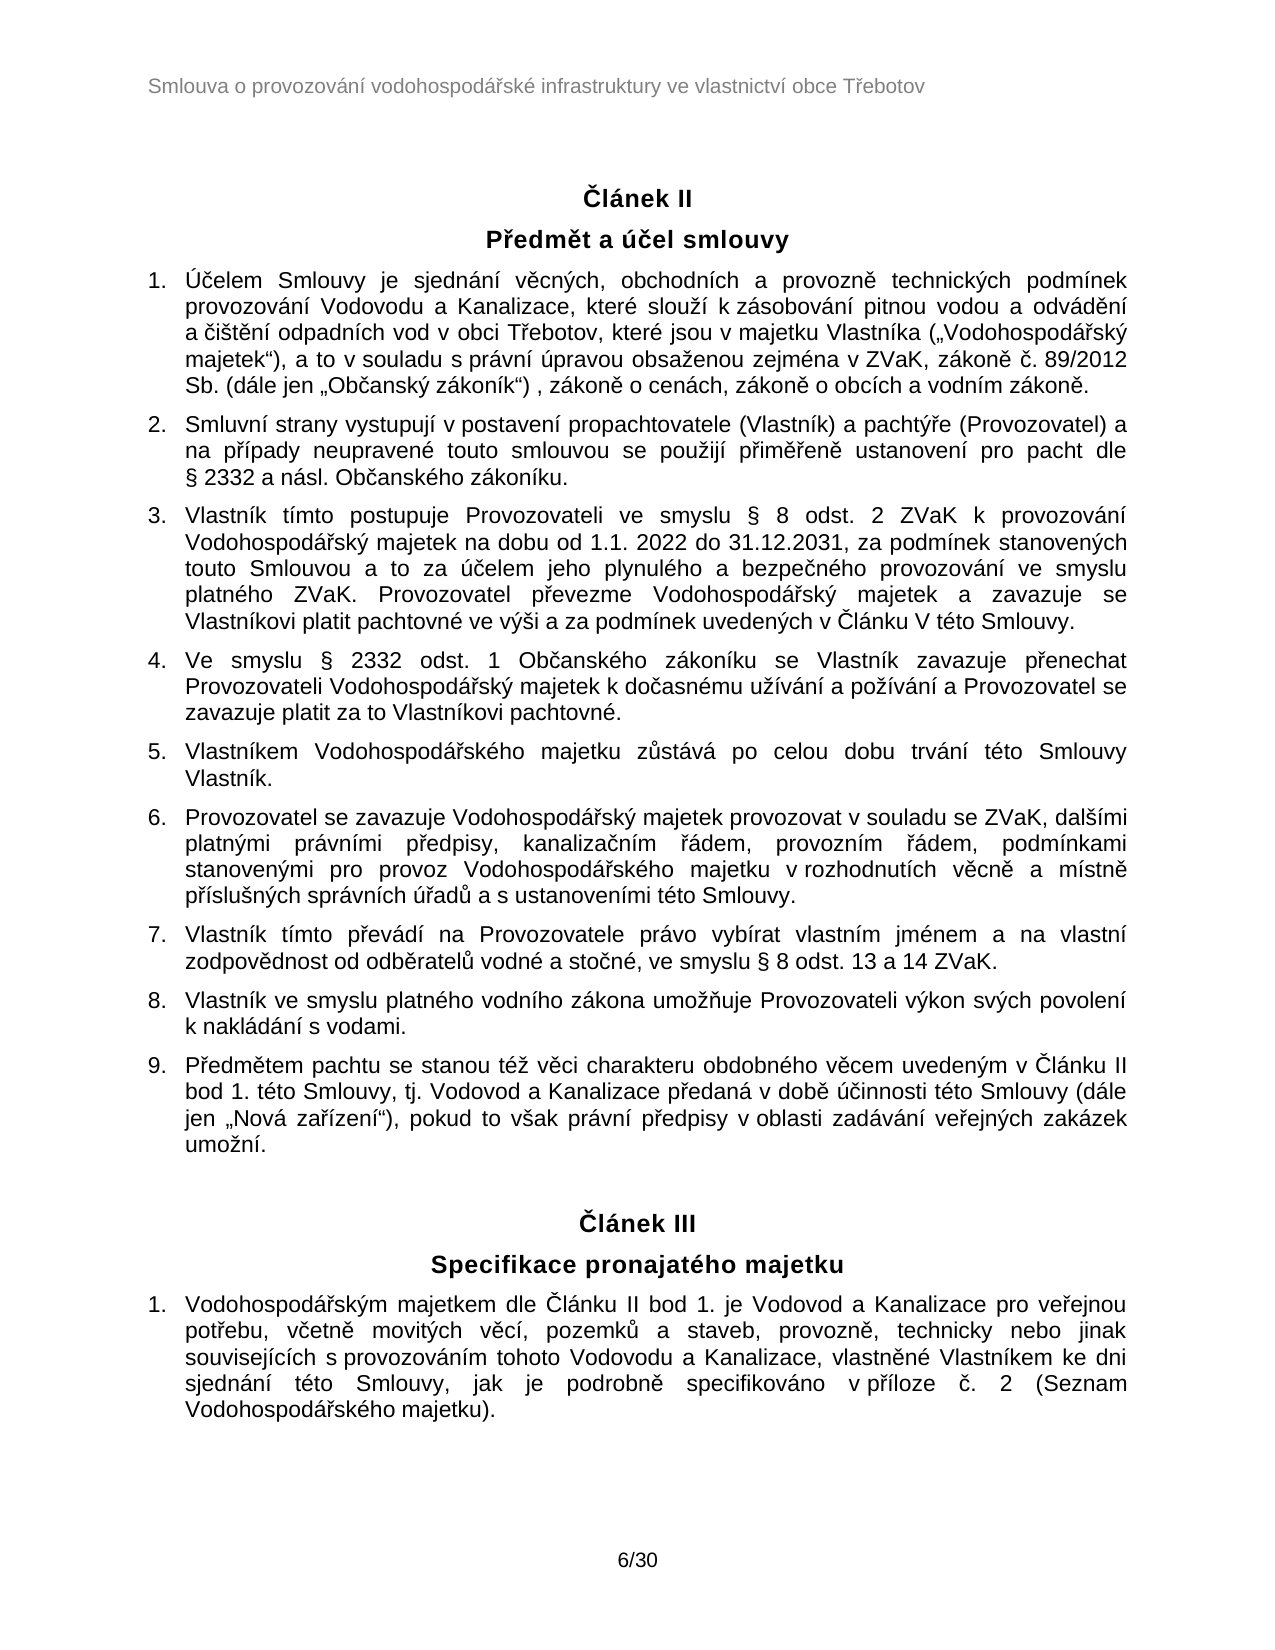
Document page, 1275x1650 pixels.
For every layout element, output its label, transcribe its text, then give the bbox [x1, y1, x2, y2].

list Předmětem pachtu se stanou též věci charakteru obdobného věcem uvedeným v Článku II bod 1. této Smlouvy, tj. Vodovod a Kanalizace předaná v době účinnosti této Smlouvy (dále jen „Nová zařízení“), pokud to však právní předpisy v oblasti zadávání veřejných zakázek umožní. [148, 1052, 1127, 1157]
subtitle Článek III [148, 1208, 1127, 1237]
list Vlastník tímto převádí na Provozovatele právo vybírat vlastním jménem a na vlastní zodpovědnost od odběratelů vodné a stočné, ve smyslu § 8 odst. 14 ZVaK. [148, 921, 1127, 974]
subtitle Specifikace pronajatého majetku [148, 1250, 1127, 1278]
list Vlastníkem Vodohospodářského majetku zůstává po celou dobu trvání této Smlouvy Vlastník. [148, 738, 1127, 791]
list Vodohospodářským majetkem dle Článku II bod 1. je Vodovod a Kanalizace pro veřejnou potřebu, včetně movitých věcí, pozemků a staveb, provozně, technicky nebo jinak souvisejících s provozováním tohoto Vodovodu a Kanalizace, vlastněné Vlastníkem ke dni sjednání této Smlouvy, jak je podrobně specifikováno v příloze č. 2 (Seznam Vodohospodářského majetku). [148, 1291, 1127, 1423]
list Vlastník ve smyslu platného vodního zákona umožňuje Provozovateli výkon svých povolení k nakládání s vodami. [148, 987, 1127, 1039]
list Ve smyslu § 2332 odst. 1 Občanského zákoníku se Vlastník zavazuje přenechat Provozovateli Vodohospodářský majetek k dočasnému užívání a požívání a Provozovatel se zavazuje platit za to Vlastníkovi pachtovné. [148, 647, 1127, 726]
list Provozovatel se zavazuje Vodohospodářský majetek provozovat v souladu se ZVaK, dalšími platnými právními předpisy, kanalizačním řádem, provozním řádem, podmínkami stanovenými pro provoz Vodohospodářského majetku v rozhodnutích věcně a místně příslušných správních úřadů a s ustanoveními této Smlouvy. [148, 803, 1127, 909]
list Smluvní strany vystupují v postavení propachtovatele (Vlastník) a pachtýře (Provozovatel) a na případy neupravené touto smlouvou se použijí přiměřeně ustanovení pro pacht dle § 2332 a násl. Občanského zákoníku. [148, 411, 1127, 490]
subtitle Předmět a účel smlouvy [148, 225, 1127, 254]
subtitle Článek II [148, 184, 1127, 213]
list Vlastník tímto postupuje Provozovateli ve smyslu § 8 odst. 2 ZVaK k provozování Vodohospodářský majetek na dobu od 1.1. 2022 do 31.12.2031, za podmínek stanovených touto Smlouvou a to za účelem jeho plynulého a bezpečného provozování ve smyslu platného ZVaK. Provozovatel převezme Vodohospodářský majetek a zavazuje se Vlastníkovi platit pachtovné ve výši a za podmínek uvedených v Článku V této Smlouvy. [148, 502, 1127, 634]
list Účelem Smlouvy je sjednání věcných, obchodních a provozně technických podmínek provozování Vodovodu a Kanalizace, které slouží k zásobování pitnou vodou a odvádění a čištění odpadních vod v obci Třebotov, které jsou v majetku Vlastníka („Vodohospodářský majetek“), a to v souladu s právní úpravou obsaženou zejména v ZVaK, zákoně č. 89/2012 Sb. (dále jen „Občanský zákoník“) , zákoně o cenách, zákoně o obcích a vodním zákoně. [148, 267, 1127, 398]
